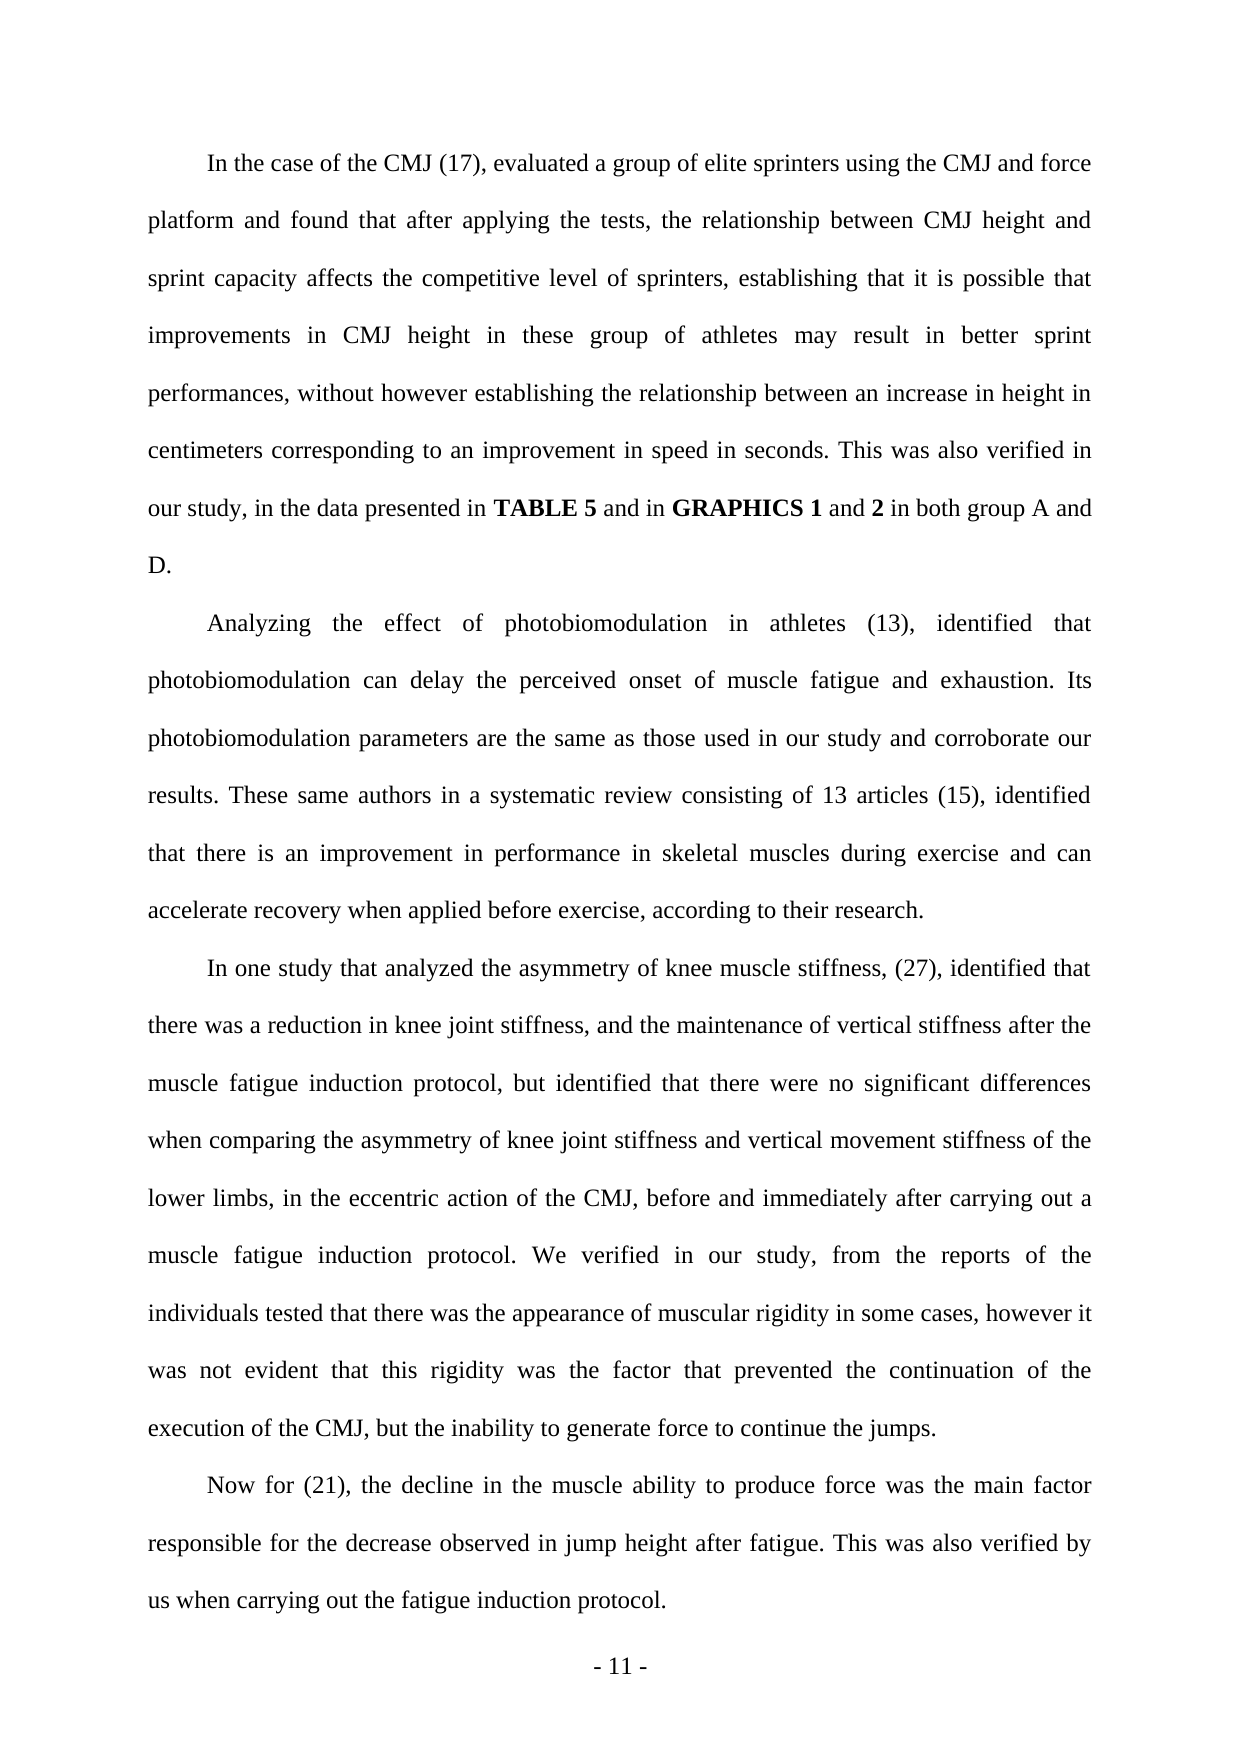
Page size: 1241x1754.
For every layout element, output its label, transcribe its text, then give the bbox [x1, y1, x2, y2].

text In the case of the CMJ (17), evaluated a group of elite sprinters using the CMJ and force platform and found that after applying the tests, the relationship between CMJ height and sprint capacity affects the competitive level of sprinters, establishing that it is possible that improvements in CMJ height in these group of athletes may result in better sprint performances, without however establishing the relationship between an increase in height in centimeters corresponding to an improvement in speed in seconds. This was also verified in our study, in the data presented in TABLE 5 and in GRAPHICS 1 and 2 in both group A and D. [148, 148, 1093, 579]
text Analyzing the effect of photobiomodulation in athletes (13), identified that photobiomodulation can delay the perceived onset of muscle fatigue and exhaustion. Its photobiomodulation parameters are the same as those used in our study and corroborate our results. These same authors in a systematic review consisting of 13 articles (15), identified that there is an improvement in performance in skeletal muscles during exercise and can accelerate recovery when applied before exercise, according to their research. [148, 608, 1093, 924]
text Now for (21), the decline in the muscle ability to produce force was the main factor responsible for the decrease observed in jump height after fatigue. This was also verified by us when carrying out the fatigue induction protocol. [148, 1470, 1093, 1614]
text In one study that analyzed the asymmetry of knee muscle stiffness, (27), identified that there was a reduction in knee joint stiffness, and the maintenance of vertical stiffness after the muscle fatigue induction protocol, but identified that there were no significant differences when comparing the asymmetry of knee joint stiffness and vertical movement stiffness of the lower limbs, in the eccentric action of the CMJ, before and immediately after carrying out a muscle fatigue induction protocol. We verified in our study, from the reports of the individuals tested that there was the appearance of muscular rigidity in some cases, however it was not evident that this rigidity was the factor that prevented the continuation of the execution of the CMJ, but the inability to generate force to continue the jumps. [148, 953, 1093, 1441]
